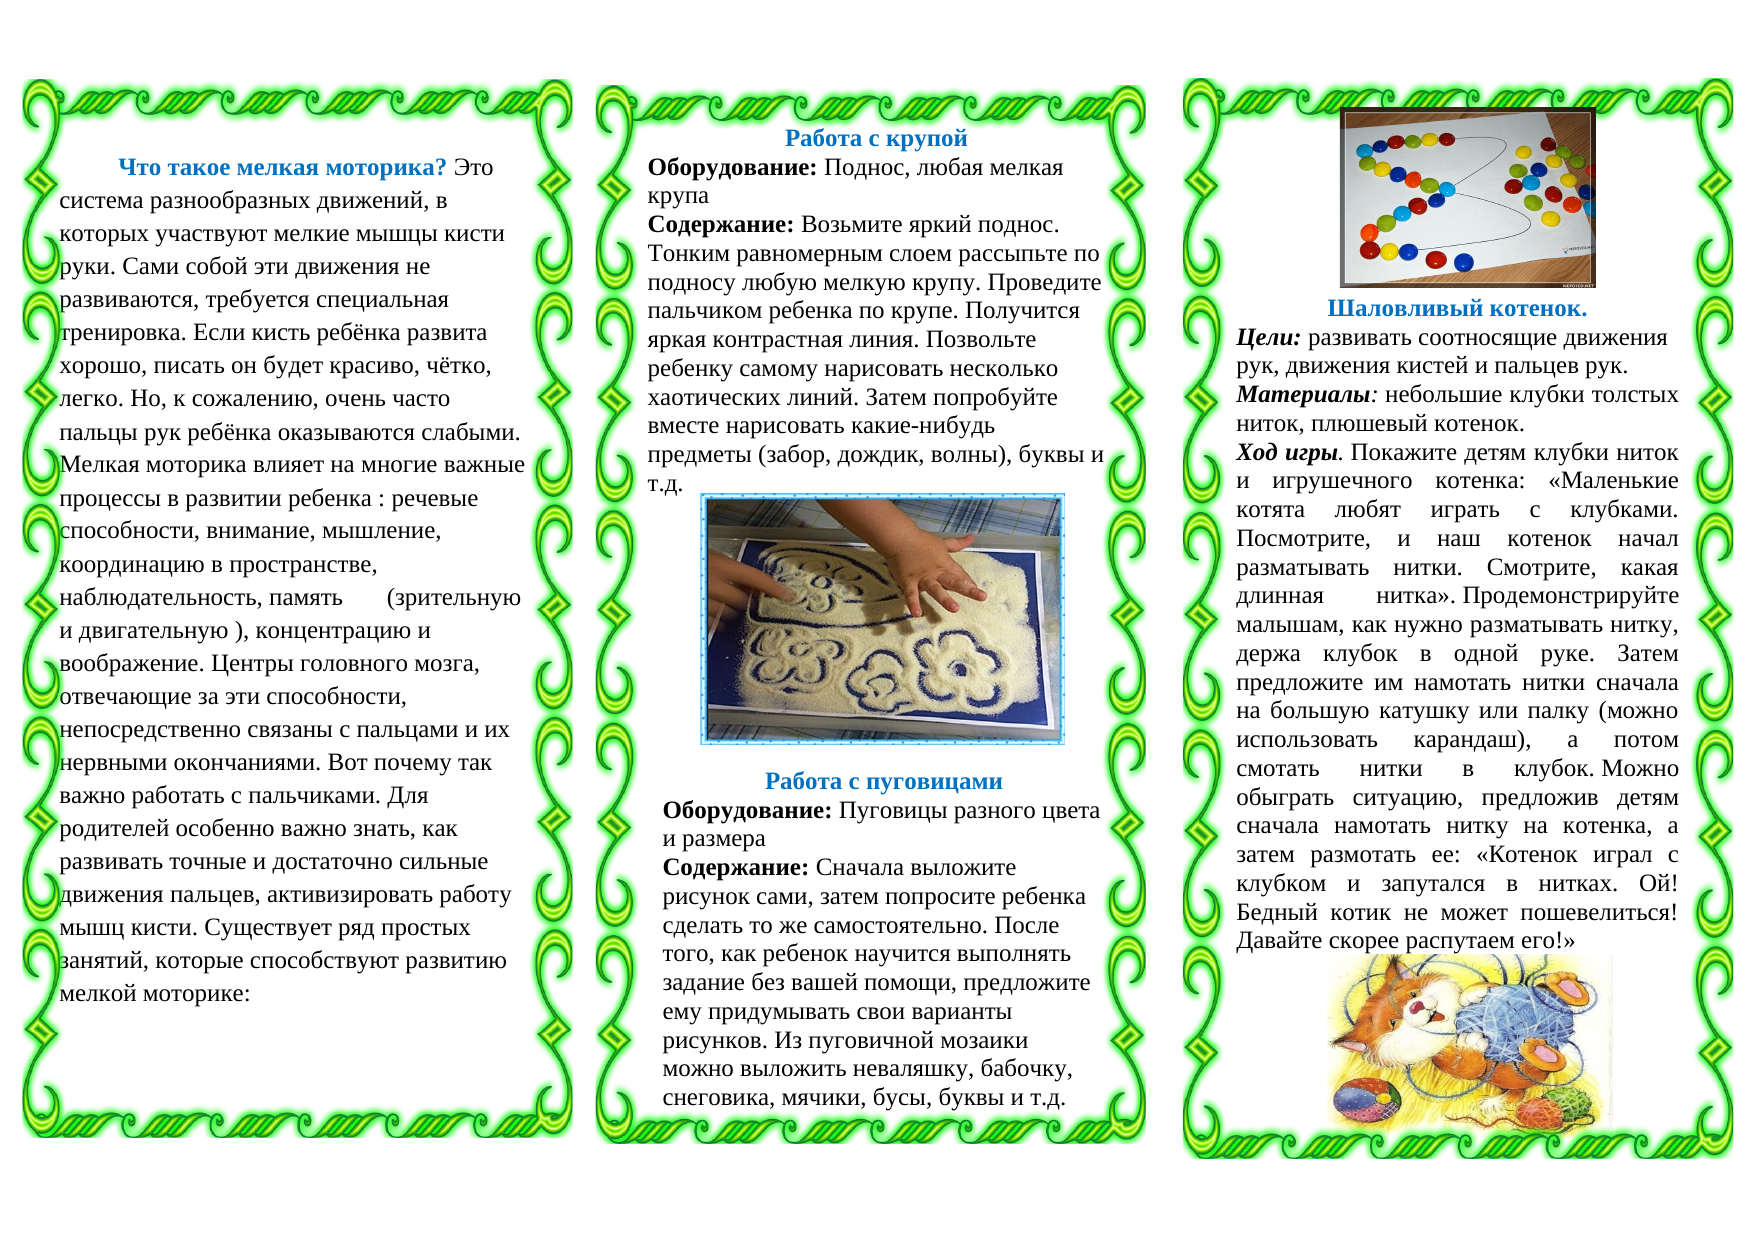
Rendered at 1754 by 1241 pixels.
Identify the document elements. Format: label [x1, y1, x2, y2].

picture [1182, 78, 1734, 1159]
picture [595, 85, 1146, 1144]
picture [22, 79, 573, 1138]
